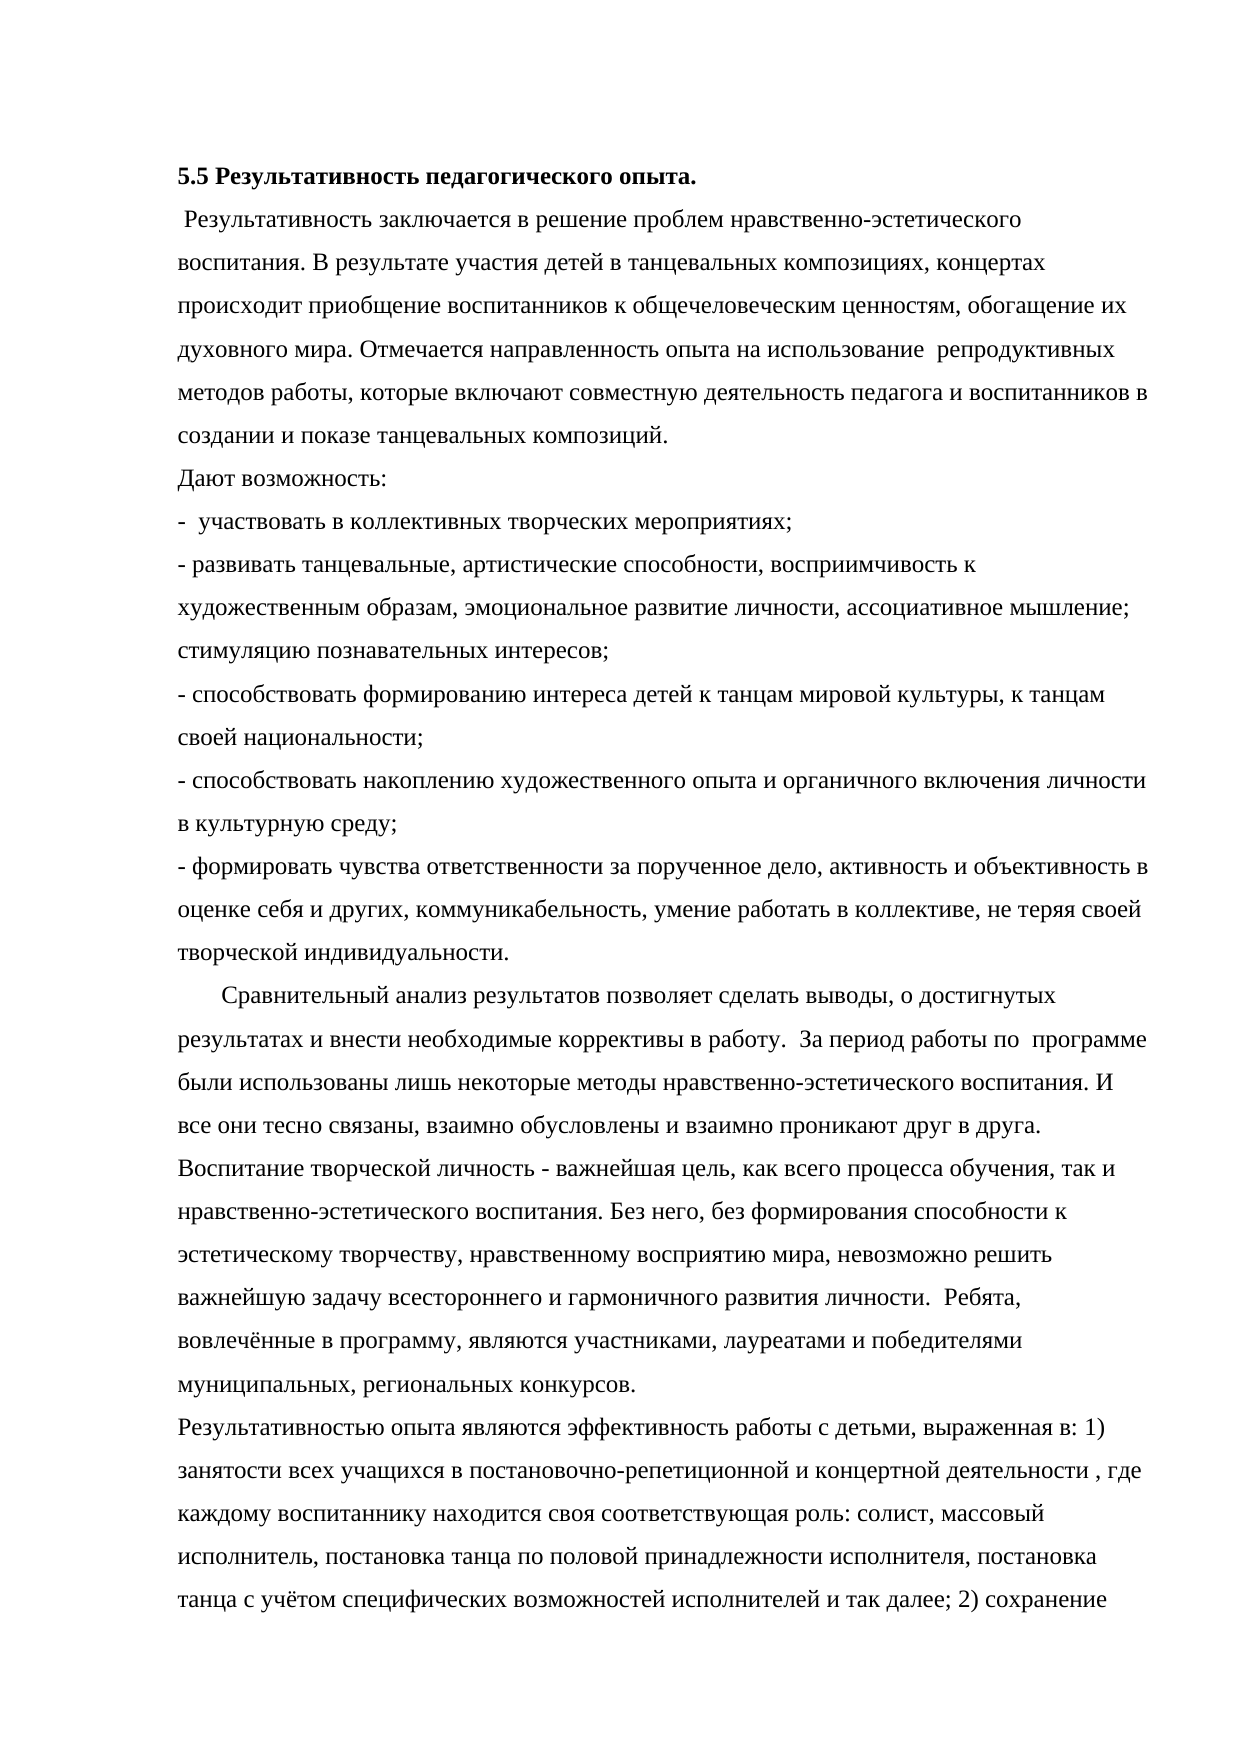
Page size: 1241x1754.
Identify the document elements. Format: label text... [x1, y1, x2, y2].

text Сравнительный анализ результатов позволяет сделать выводы, о достигнутых результатах и внести необходимые коррективы в работу. За период работы по программе были использованы лишь некоторые методы нравственно-эстетического воспитания. И все они тесно связаны, взаимно обусловлены и взаимно проникают друг в друга. Воспитание творческой личность - важнейшая цель, как всего процесса обучения, так и нравственно-эстетического воспитания. Без него, без формирования способности к эстетическому творчеству, нравственному восприятию мира, невозможно решить важнейшую задачу всестороннего и гармоничного развития личности. Ребята, вовлечённые в программу, являются участниками, лауреатами и победителями муниципальных, региональных конкурсов. [177, 981, 1152, 1397]
text - развивать танцевальные, артистические способности, восприимчивость к художественным образам, эмоциональное развитие личности, ассоциативное мышление; стимуляцию познавательных интересов; [177, 549, 1152, 664]
text - формировать чувства ответственности за порученное дело, активность и объективность в оценке себя и других, коммуникабельность, умение работать в коллективе, не теряя своей творческой индивидуальности. [177, 851, 1152, 966]
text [177, 1412, 1152, 1613]
text - участвовать в коллективных творческих мероприятиях; [177, 506, 1152, 535]
text Результативность заключается в решение проблем нравственно-эстетического воспитания. В результате участия детей в танцевальных композициях, концертах происходит приобщение воспитанников к общечеловеческим ценностям, обогащение их духовного мира. Отмечается направленность опыта на использование репродуктивных методов работы, которые включают совместную деятельность педагога и воспитанников в создании и показе танцевальных композиций. [177, 204, 1152, 449]
text Дают возможность: [177, 463, 1152, 492]
text 5.5 Результативность педагогического опыта. [177, 161, 1152, 190]
text - способствовать формированию интереса детей к танцам мировой культуры, к танцам своей национальности; [177, 679, 1152, 751]
text - способствовать накоплению художественного опыта и органичного включения личности в культурную среду; [177, 765, 1152, 837]
